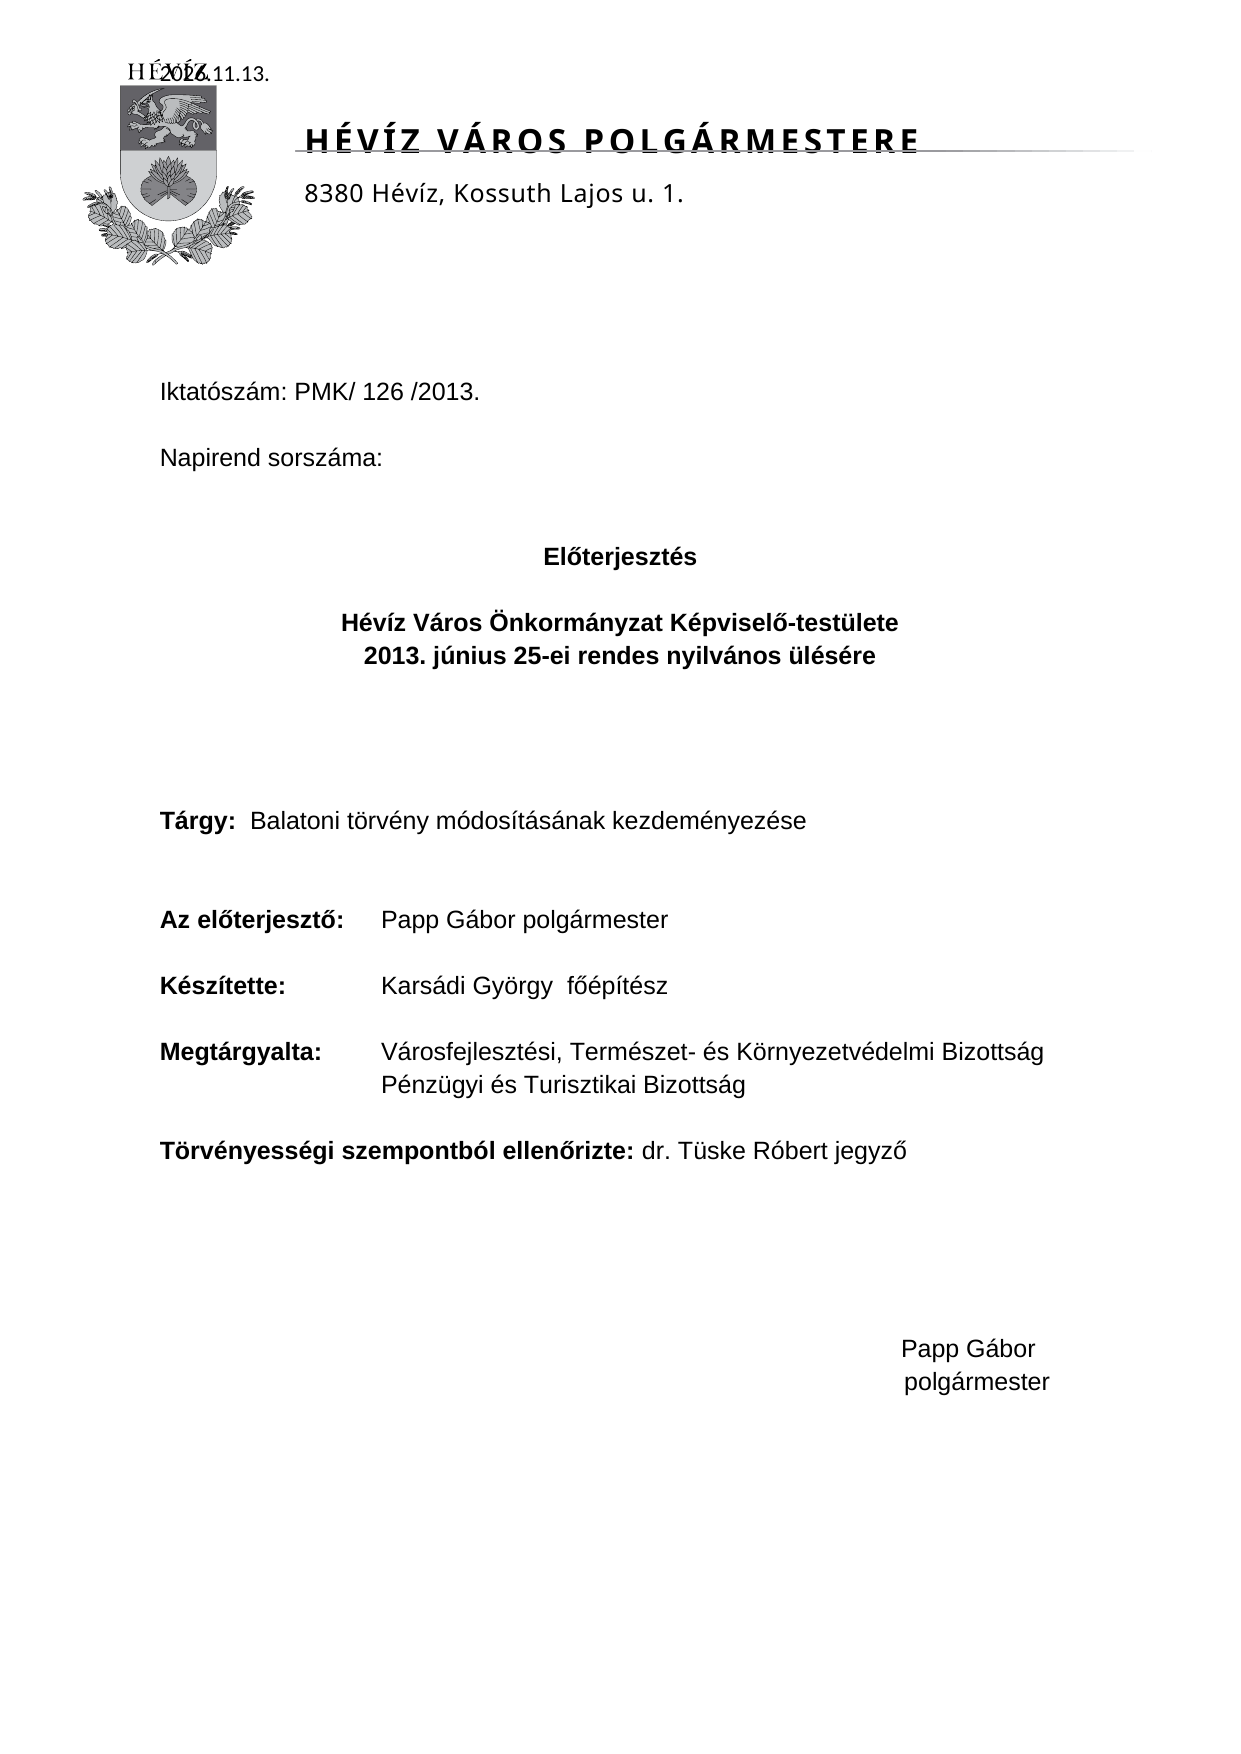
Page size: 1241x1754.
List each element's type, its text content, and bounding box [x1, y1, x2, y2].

text Készítette: főépítész [159, 971, 1081, 1000]
text Hévíz Város Önkormányzat Képviselő-testülete [159, 608, 1081, 637]
text 2013. június 25-ei rendes nyilvános ülésére [159, 641, 1081, 670]
text Tárgy: Balatoni törvény módosításának kezdeményezése [159, 806, 1081, 835]
text Napirend sorszáma: [159, 443, 1081, 472]
text Iktatószám: PMK/ 126 /2013. [159, 377, 1081, 406]
text Törvényességi szempontból ellenőrizte: dr. Tüske Róbert jegyző [159, 1136, 1081, 1165]
text Megtárgyalta: Városfejlesztési, Természet- és Környezetvédelmi Bizottság [159, 1037, 1081, 1066]
text polgármester [159, 1367, 1081, 1396]
text Pénzügyi és Turisztikai Bizottság [159, 1070, 1081, 1099]
text Előterjesztés [159, 542, 1081, 571]
text Az előterjesztő: polgármester [159, 905, 1081, 934]
